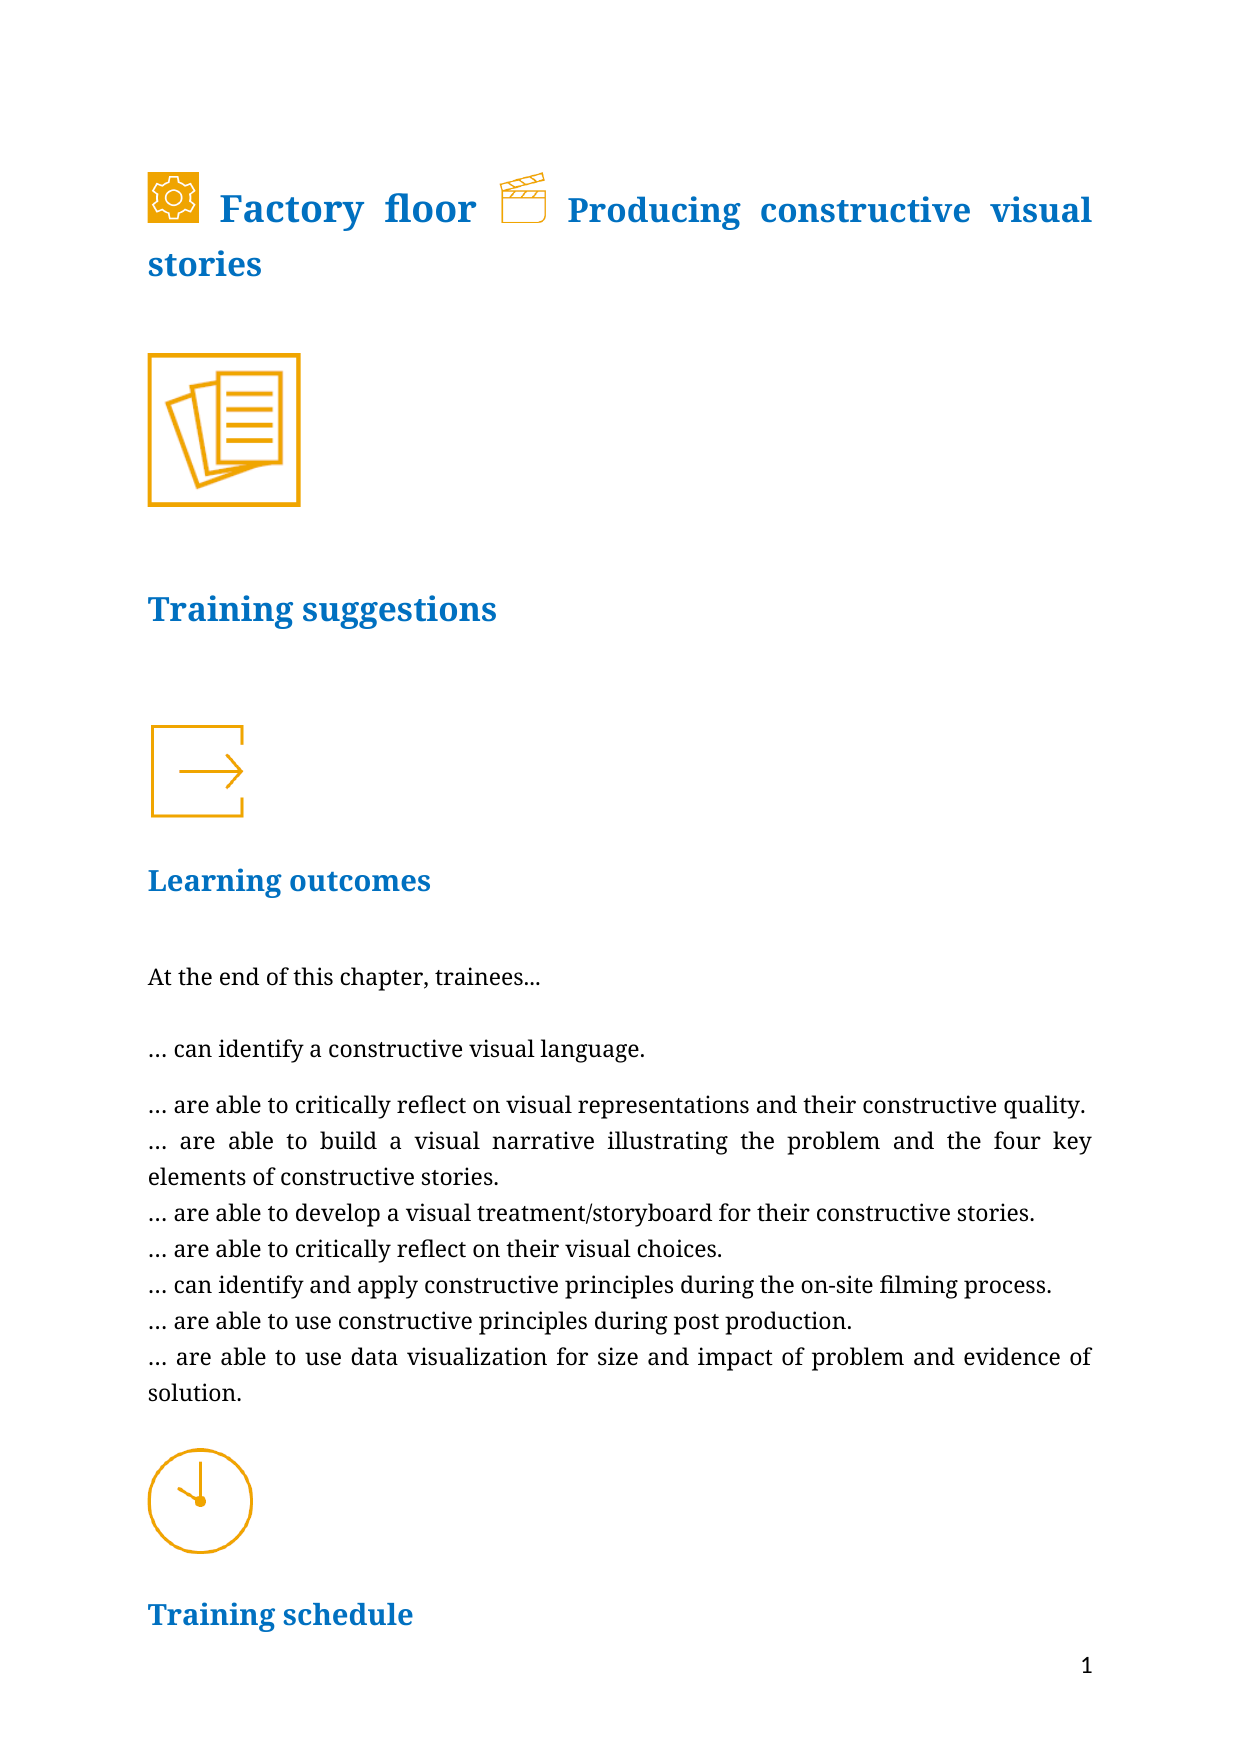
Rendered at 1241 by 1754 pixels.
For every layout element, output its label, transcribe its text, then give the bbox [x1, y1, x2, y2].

picture [147, 1448, 253, 1554]
picture [147, 721, 247, 821]
text … can identify and apply constructive principles during the on-site filming process. [148, 1269, 1093, 1300]
text … are able to use constructive principles during post production. [148, 1305, 1093, 1336]
text Learning outcomes [148, 860, 1093, 900]
subtitle Factory floor Producing constructive visual stories [148, 173, 1093, 286]
text At the end of this chapter, trainees... [148, 961, 1093, 992]
text Training suggestions [148, 585, 1093, 631]
text … are able to build a visual narrative illustrating the problem and the four key elements of constructive stories. [148, 1125, 1093, 1192]
picture [497, 172, 548, 223]
text … are able to develop a visual treatment/storyboard for their constructive stories. [148, 1197, 1093, 1228]
text … are able to critically reflect on visual representations and their constructive quality. [148, 1089, 1093, 1120]
picture [147, 353, 301, 507]
text Training schedule [148, 1594, 1093, 1634]
text … can identify a constructive visual language. [148, 1033, 1093, 1064]
text … are able to critically reflect on their visual choices. [148, 1233, 1093, 1264]
picture [147, 172, 199, 223]
text … are able to use data visualization for size and impact of problem and evidence of solution. [148, 1341, 1093, 1408]
